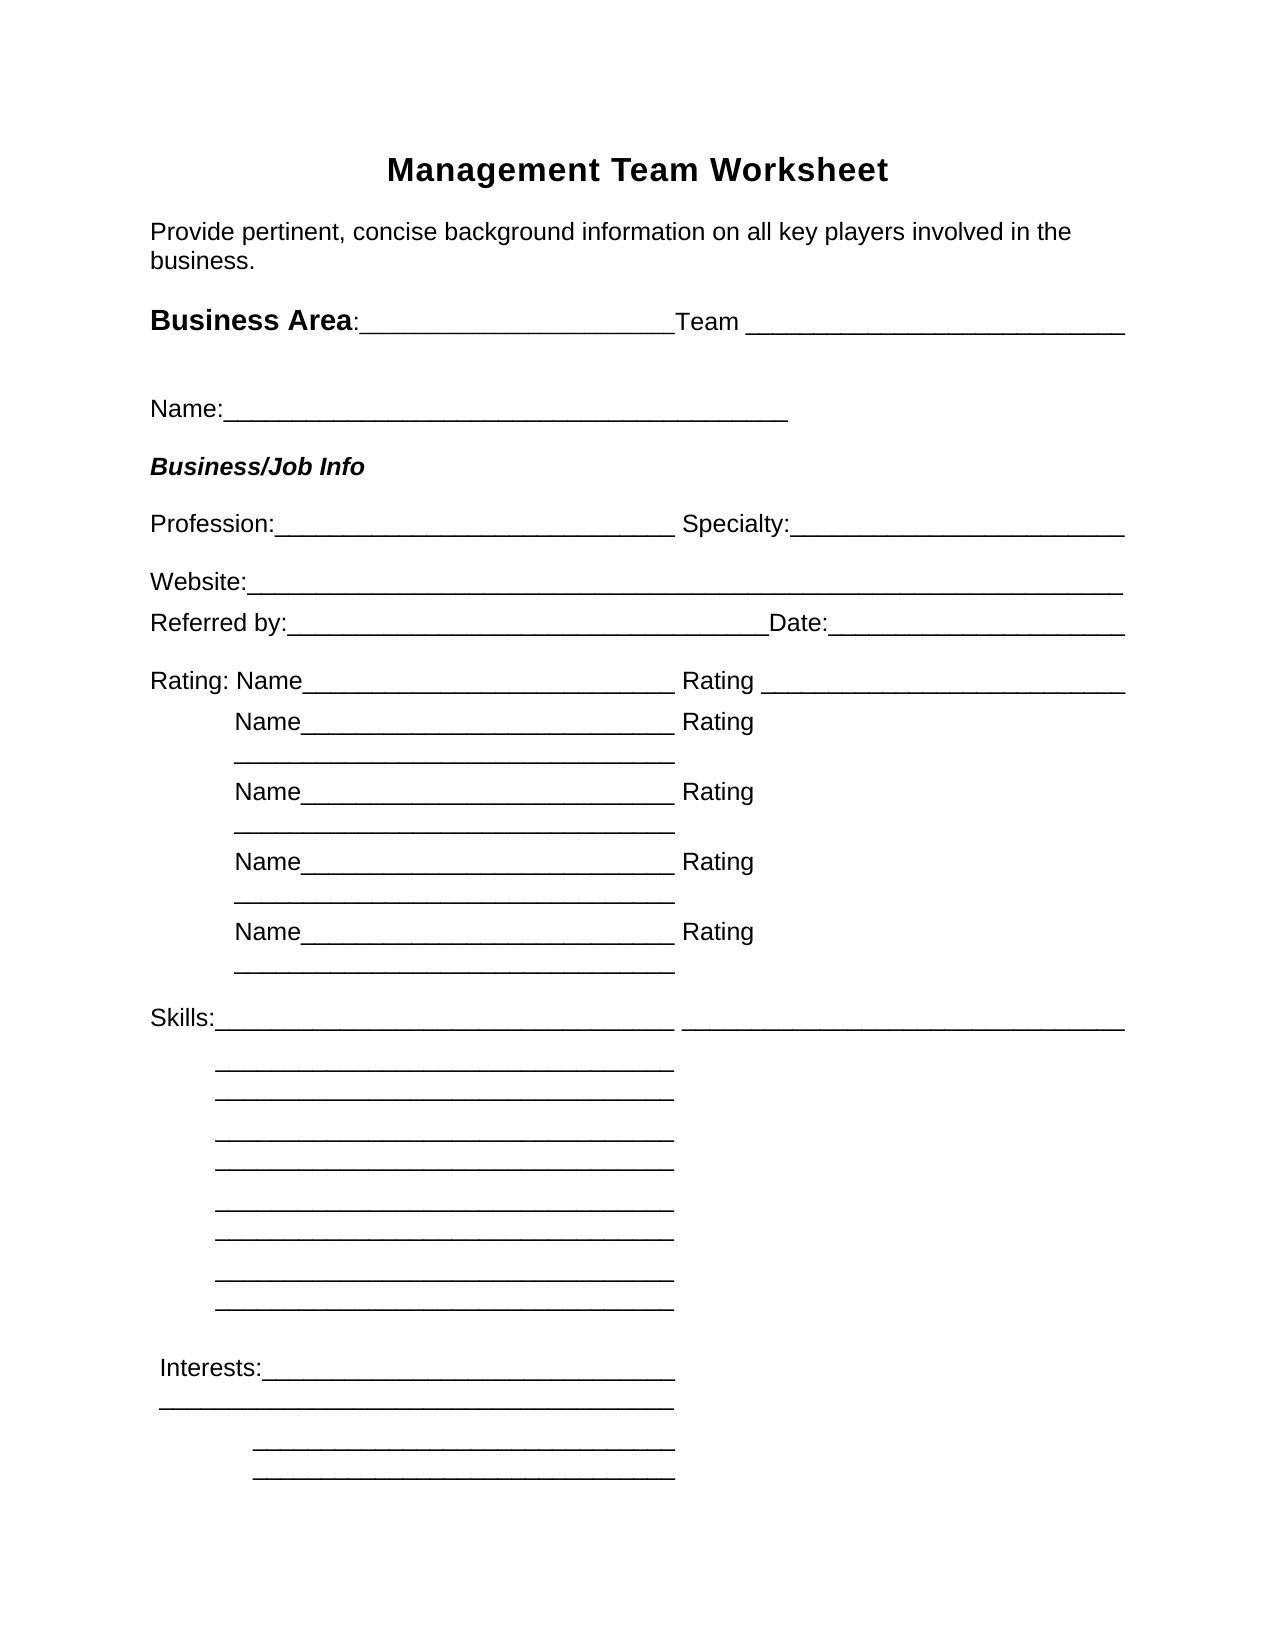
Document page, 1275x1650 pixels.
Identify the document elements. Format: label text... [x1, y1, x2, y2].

text Name Rating [234, 917, 1125, 974]
text Referred by: Date: [150, 608, 1125, 637]
text Business Area: Team [150, 303, 1125, 337]
text Provide pertinent, concise background information on all key players involved in the business. [150, 217, 1125, 275]
text Name: [150, 394, 1125, 423]
text Name Rating [234, 847, 1125, 904]
text Name Rating [234, 777, 1125, 834]
title Management Team Worksheet [150, 150, 1125, 188]
text Name Rating [234, 707, 1125, 764]
text Website: [150, 567, 1125, 596]
text Skills: [150, 1003, 1125, 1032]
text Interests: [159, 1353, 1125, 1411]
text Rating: Name Rating [150, 666, 1125, 694]
text Profession: Specialty: [150, 509, 1125, 538]
text Business/Job Info [150, 452, 1125, 481]
